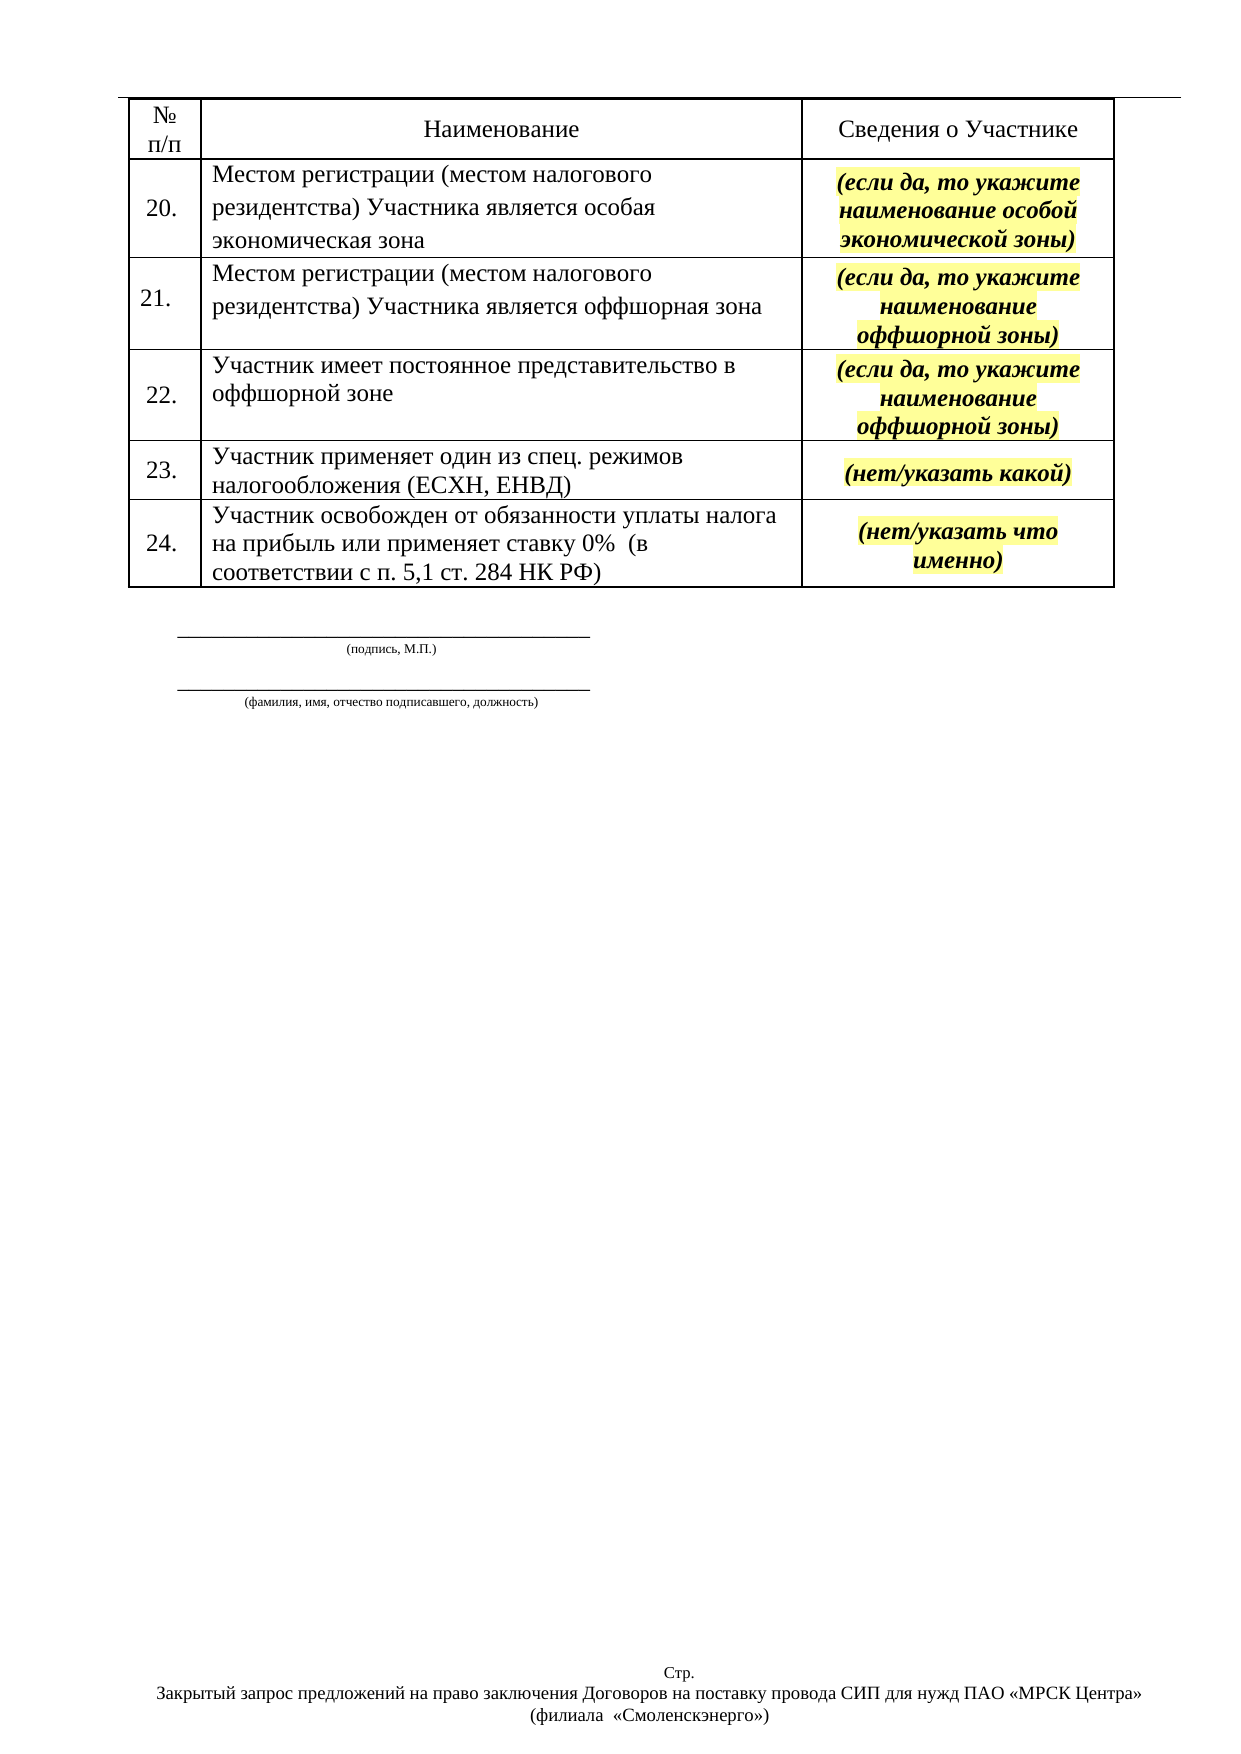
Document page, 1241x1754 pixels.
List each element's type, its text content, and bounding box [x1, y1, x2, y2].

table_header Сведения о Участнике [803, 100, 1113, 158]
table_cell Местом регистрации (местом налогового резидентства) Участника является особая экономическая зона [202, 160, 801, 257]
table_cell (если да, то укажите наименование особой экономической зоны) [803, 160, 1113, 257]
table_cell [130, 441, 200, 499]
table_cell (если да, то укажите наименование оффшорной зоны) [803, 350, 1113, 440]
table_cell Участник освобожден от обязанности уплаты налога на прибыль или применяет ставку 0% (в соответствии с п. 5,1 ст. 284 НК РФ) [202, 500, 801, 586]
text (фамилия, имя, отчество подписавшего, должность) [118, 693, 605, 720]
table_cell Участник применяет один из спец. режимов налогообложения (ЕСХН, ЕНВД) [202, 441, 801, 499]
table_cell Участник имеет постоянное представительство в оффшорной зоне [202, 350, 801, 440]
table_cell [130, 258, 200, 349]
text ____________________________________ [118, 667, 605, 693]
text (подпись, М.П.) [118, 641, 605, 667]
table_header № п/п [130, 100, 200, 158]
text ____________________________________ [118, 614, 605, 641]
table_cell (нет/указать какой) [803, 441, 1113, 499]
table_cell [130, 350, 200, 440]
table_header Наименование [202, 100, 801, 158]
table_cell [130, 500, 200, 586]
table_cell (если да, то укажите наименование оффшорной зоны) [803, 258, 1113, 349]
table_cell [130, 160, 200, 257]
table_cell Местом регистрации (местом налогового резидентства) Участника является оффшорная зона [202, 258, 801, 349]
table_cell (нет/указать что именно) [803, 500, 1113, 586]
